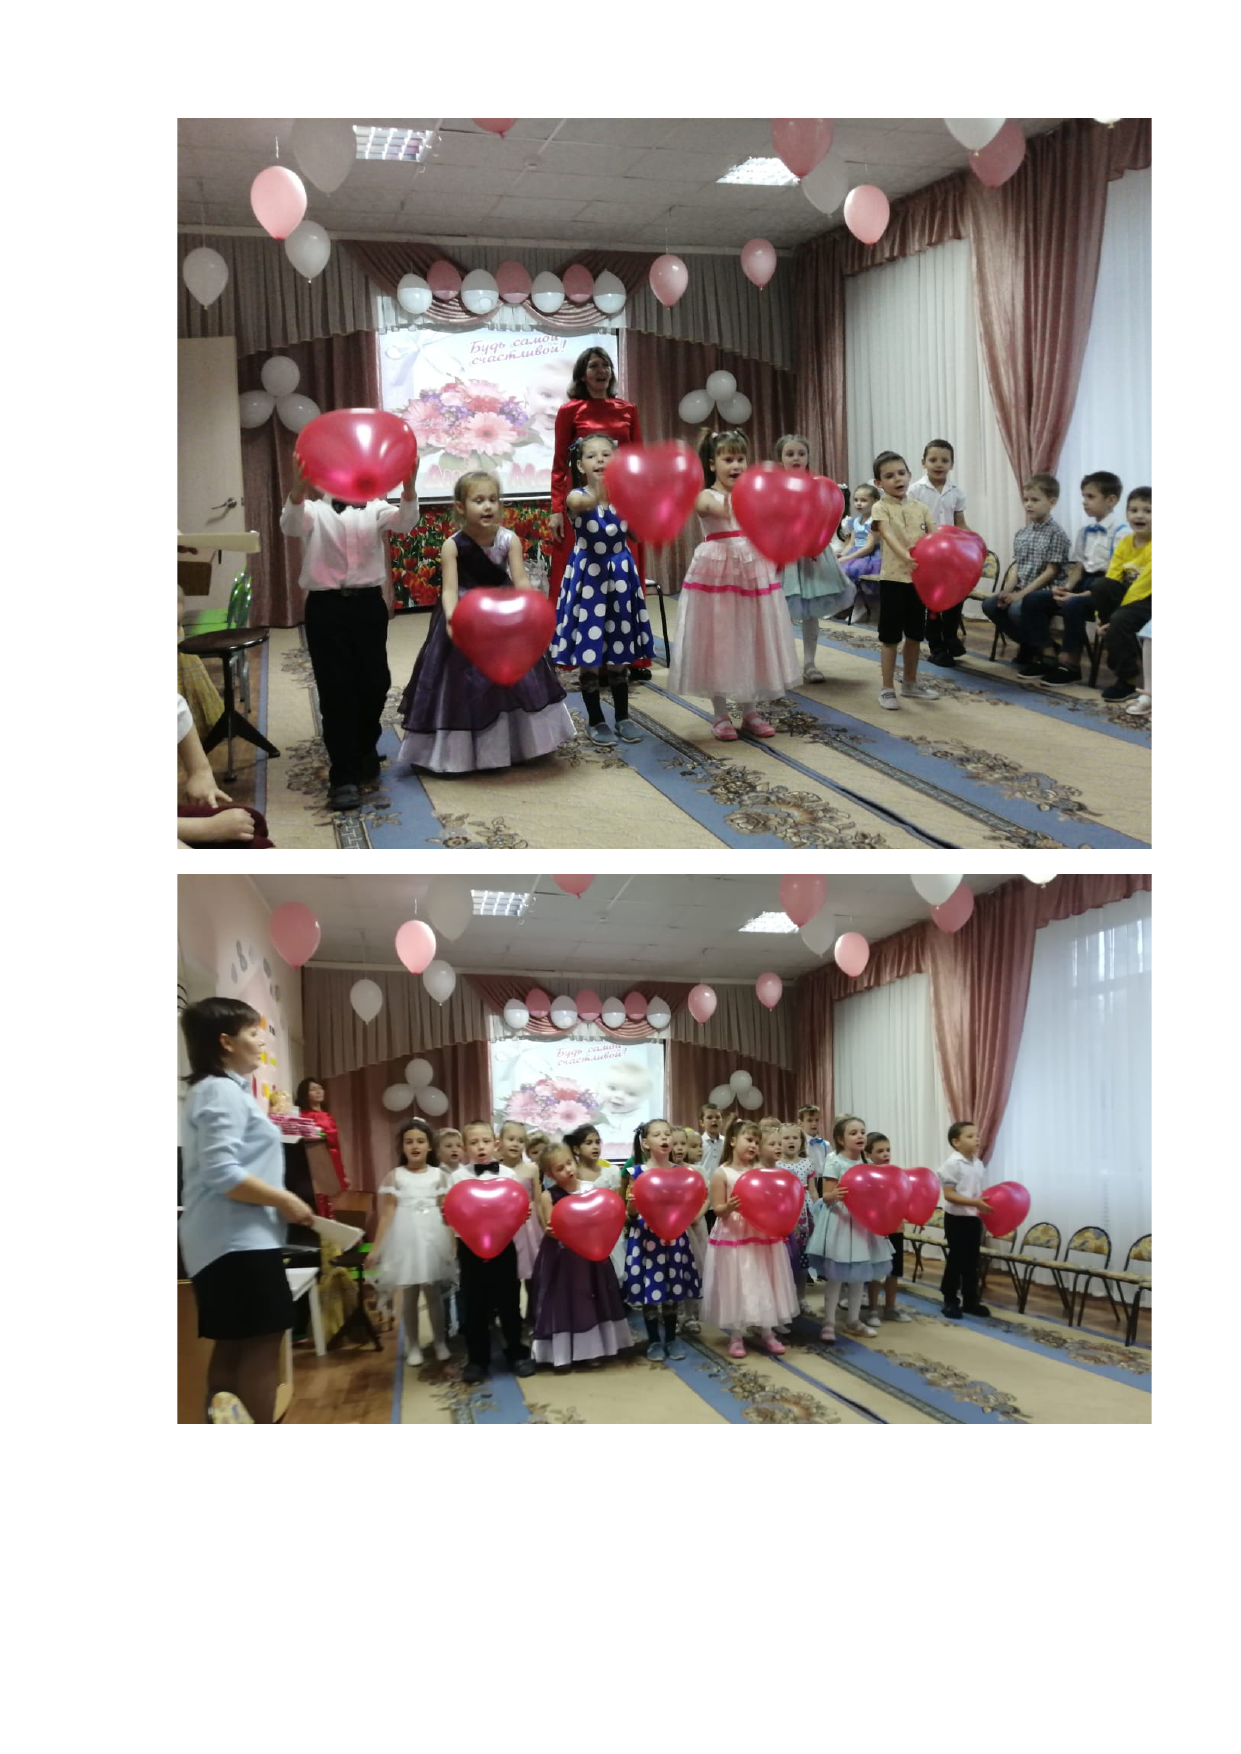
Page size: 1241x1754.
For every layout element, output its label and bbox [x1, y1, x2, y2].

picture [177, 874, 1152, 1424]
picture [177, 118, 1152, 849]
